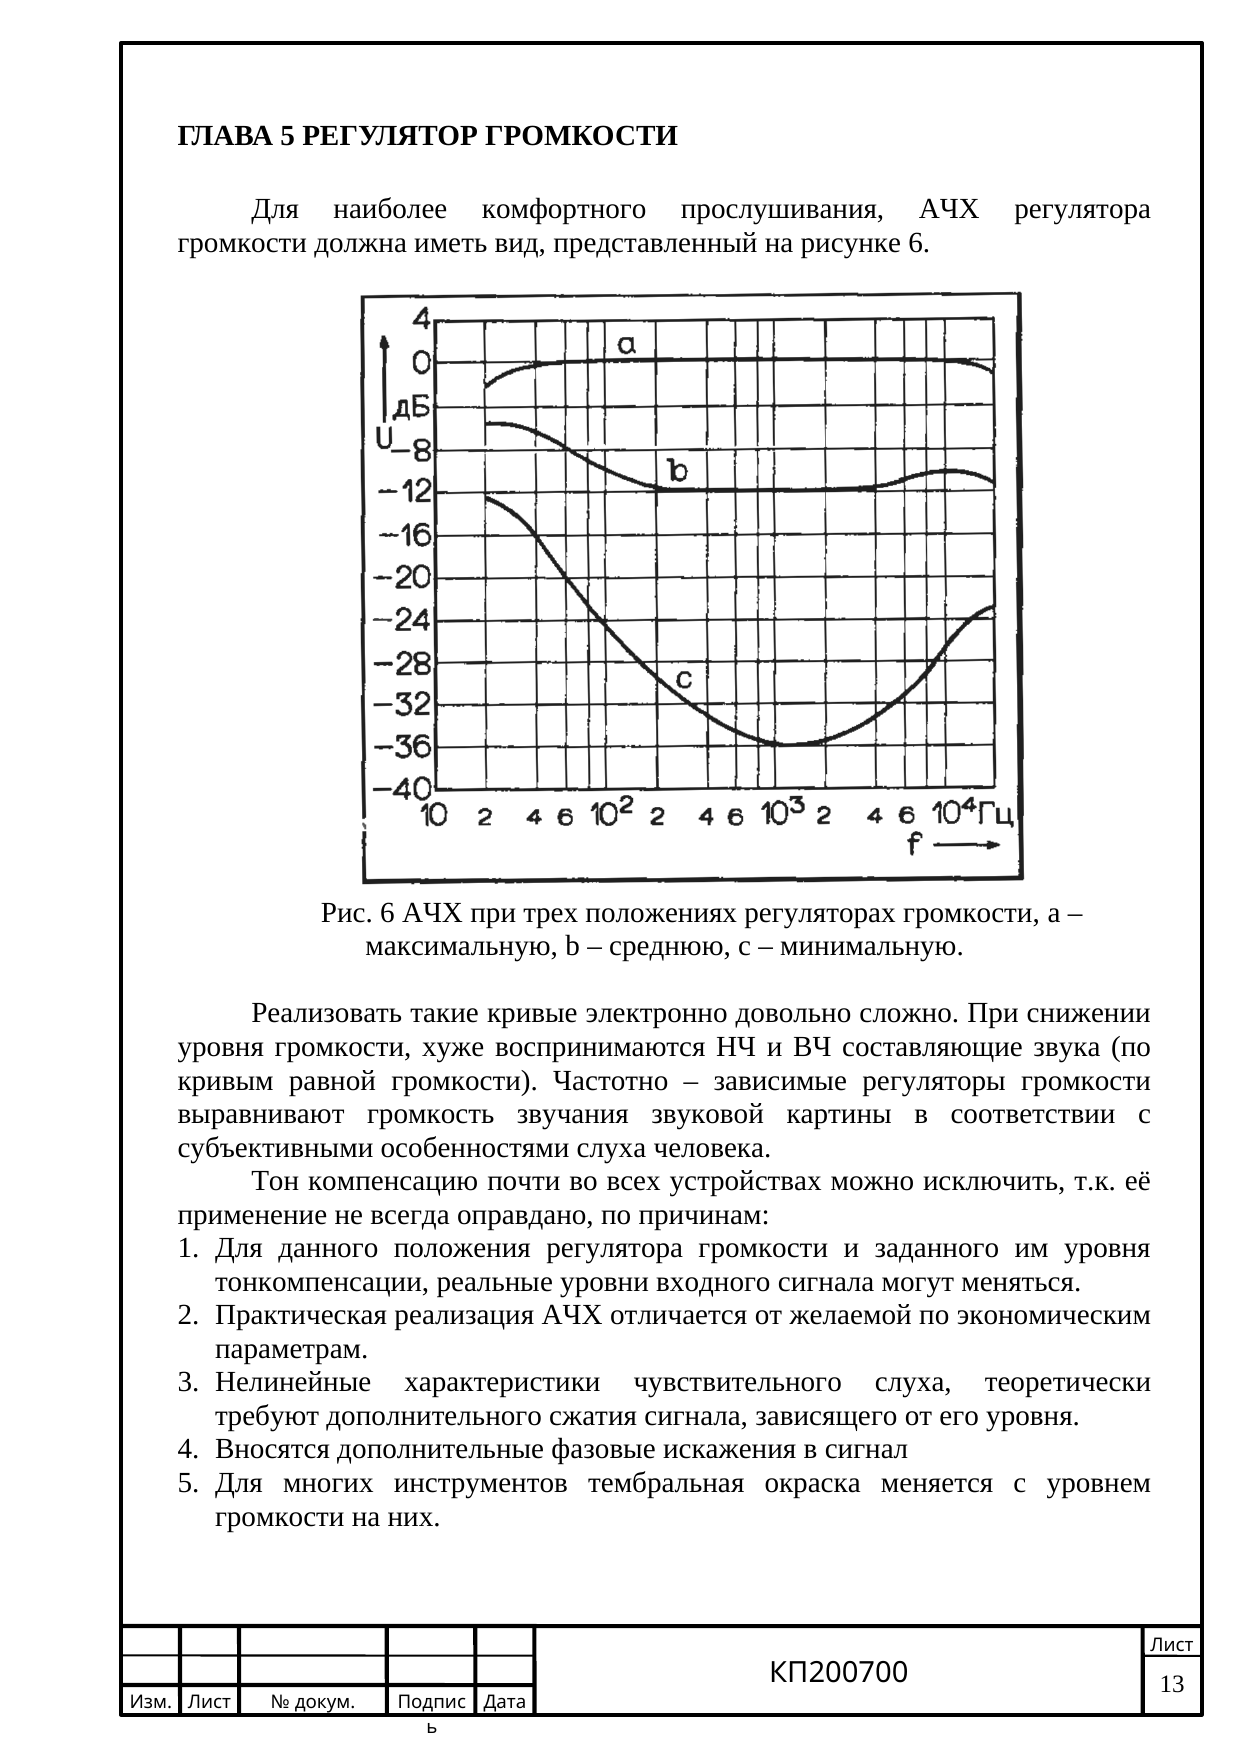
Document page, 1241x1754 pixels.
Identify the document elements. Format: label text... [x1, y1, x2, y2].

picture [349, 259, 1054, 895]
subtitle ГЛАВА 5 РЕГУЛЯТОР ГРОМКОСТИ [177, 118, 1152, 152]
text Реализовать такие кривые электронно довольно сложно. При снижении уровня громкости, хуже воспринимаются НЧ и ВЧ составляющие звука (по кривым равной громкости). Частотно – зависимые регуляторы громкости выравнивают громкость звучания звуковой картины в соответствии с субъективными особенностями слуха человека. [177, 996, 1152, 1163]
list Вносятся дополнительные фазовые искажения в сигнал [177, 1432, 1152, 1465]
list Практическая реализация АЧХ отличается от желаемой по экономическим параметрам. [177, 1297, 1152, 1364]
text Для наиболее комфортного прослушивания, АЧХ регулятора громкости должна иметь вид, представленный на рисунке 6. [177, 191, 1152, 258]
text Тон компенсацию почти во всех устройствах можно исключить, т.к. её применение не всегда оправдано, по причинам: [177, 1163, 1152, 1230]
list Для многих инструментов тембральная окраска меняется с уровнем громкости на них. [177, 1465, 1152, 1532]
list Для данного положения регулятора громкости и заданного им уровня тонкомпенсации, реальные уровни входного сигнала могут меняться. [177, 1230, 1152, 1297]
text Рис. 6 АЧХ при трех положениях регуляторах громкости, a – максимальную, b – среднюю, c – минимальную. [177, 895, 1152, 962]
list Нелинейные характеристики чувствительного слуха, теоретически требуют дополнительного сжатия сигнала, зависящего от его уровня. [177, 1364, 1152, 1432]
